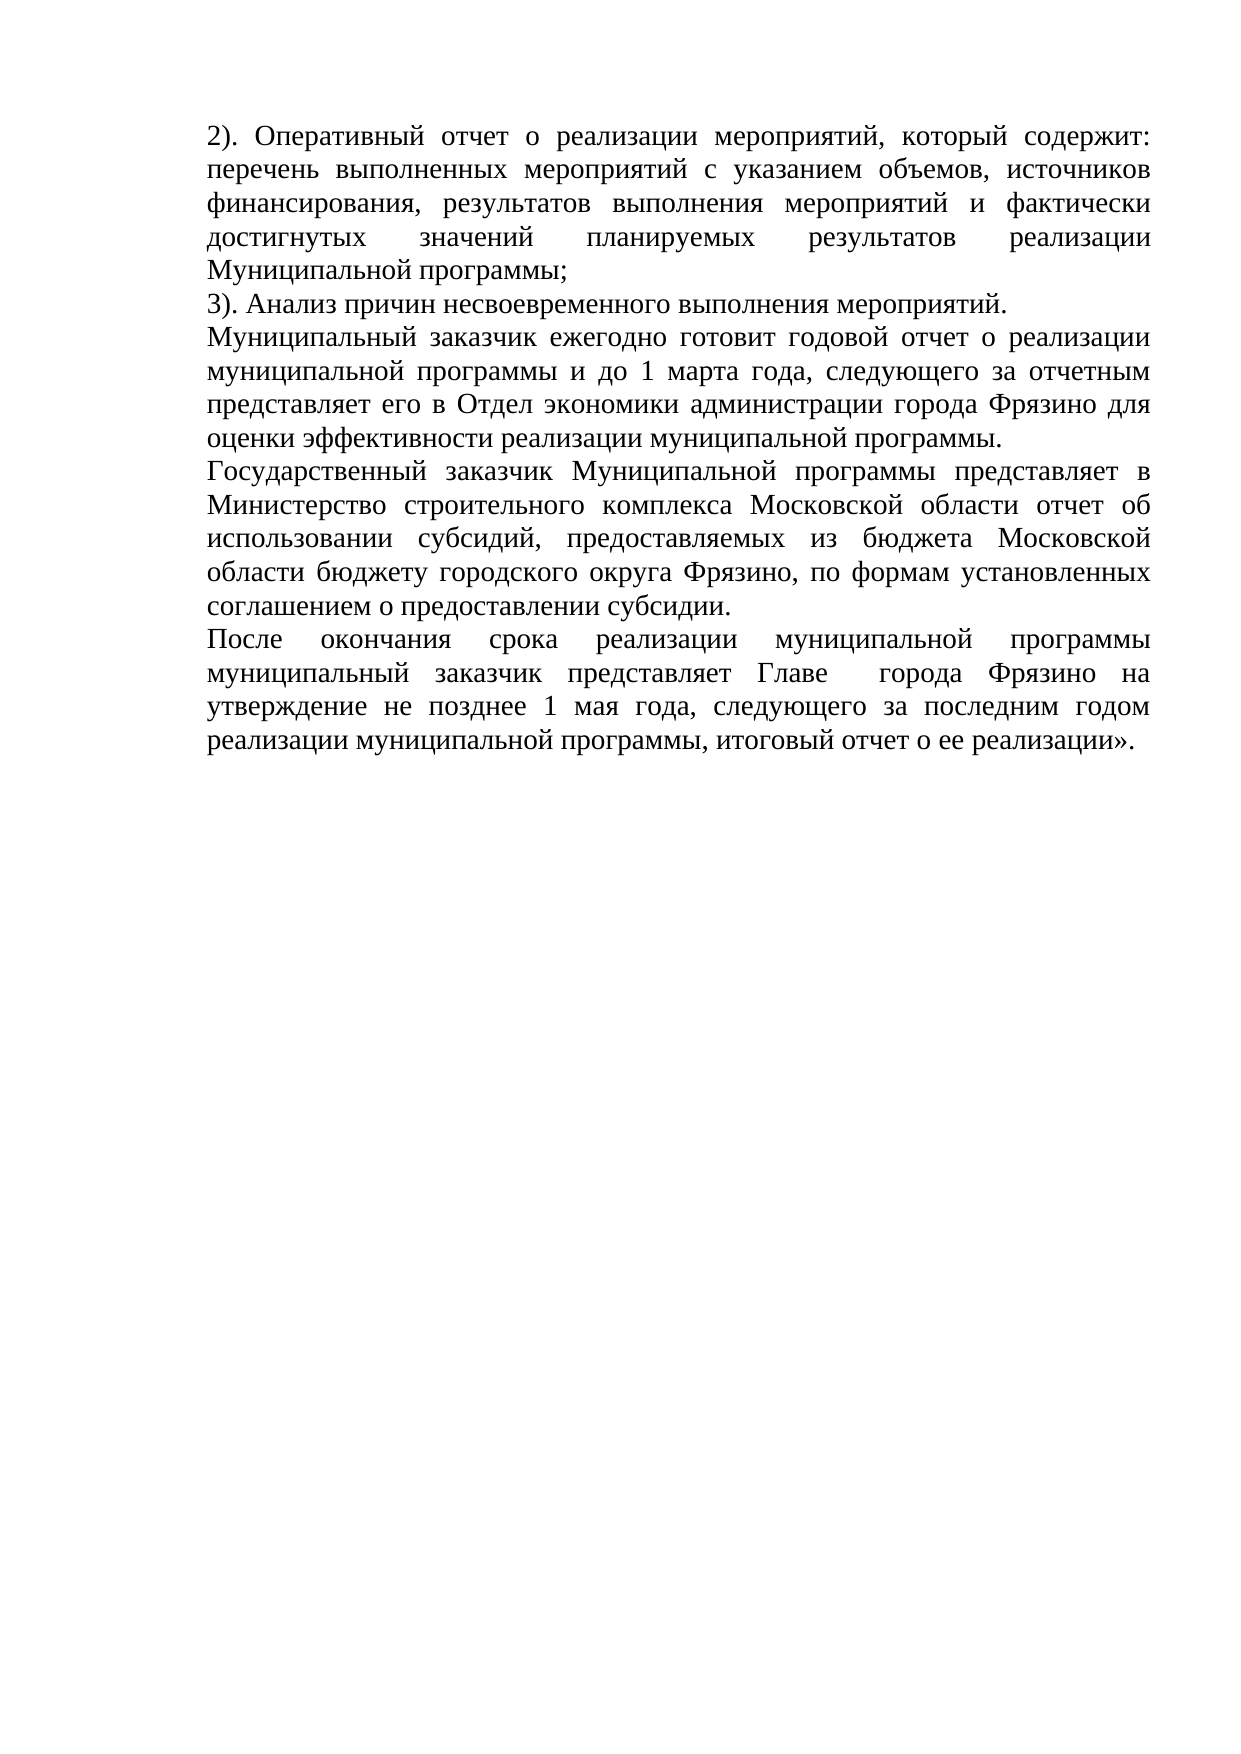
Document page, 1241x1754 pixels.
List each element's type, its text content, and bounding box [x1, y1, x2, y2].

text 2). Оперативный отчет о реализации мероприятий, который содержит: перечень выполненных мероприятий с указанием объемов, источников финансирования, результатов выполнения мероприятий и фактически достигнутых значений планируемых результатов реализации Муниципальной программы; [207, 118, 1152, 286]
text Муниципальный заказчик ежегодно готовит годовой отчет о реализации муниципальной программы и до 1 марта года, следующего за отчетным представляет его в Отдел экономики администрации города Фрязино для оценки эффективности реализации муниципальной программы. [207, 319, 1152, 453]
text 3). Анализ причин несвоевременного выполнения мероприятий. [207, 286, 1152, 319]
text После окончания срока реализации муниципальной программы муниципальный заказчик представляет Главе города Фрязино на утверждение не позднее 1 мая года, следующего за последним годом реализации муниципальной программы, итоговый отчет о ее реализации». [207, 621, 1152, 755]
text Государственный заказчик Муниципальной программы представляет в Министерство строительного комплекса Московской области отчет об использовании субсидий, предоставляемых из бюджета Московской области бюджету городского округа Фрязино, по формам установленных соглашением о предоставлении субсидии. [207, 453, 1152, 621]
